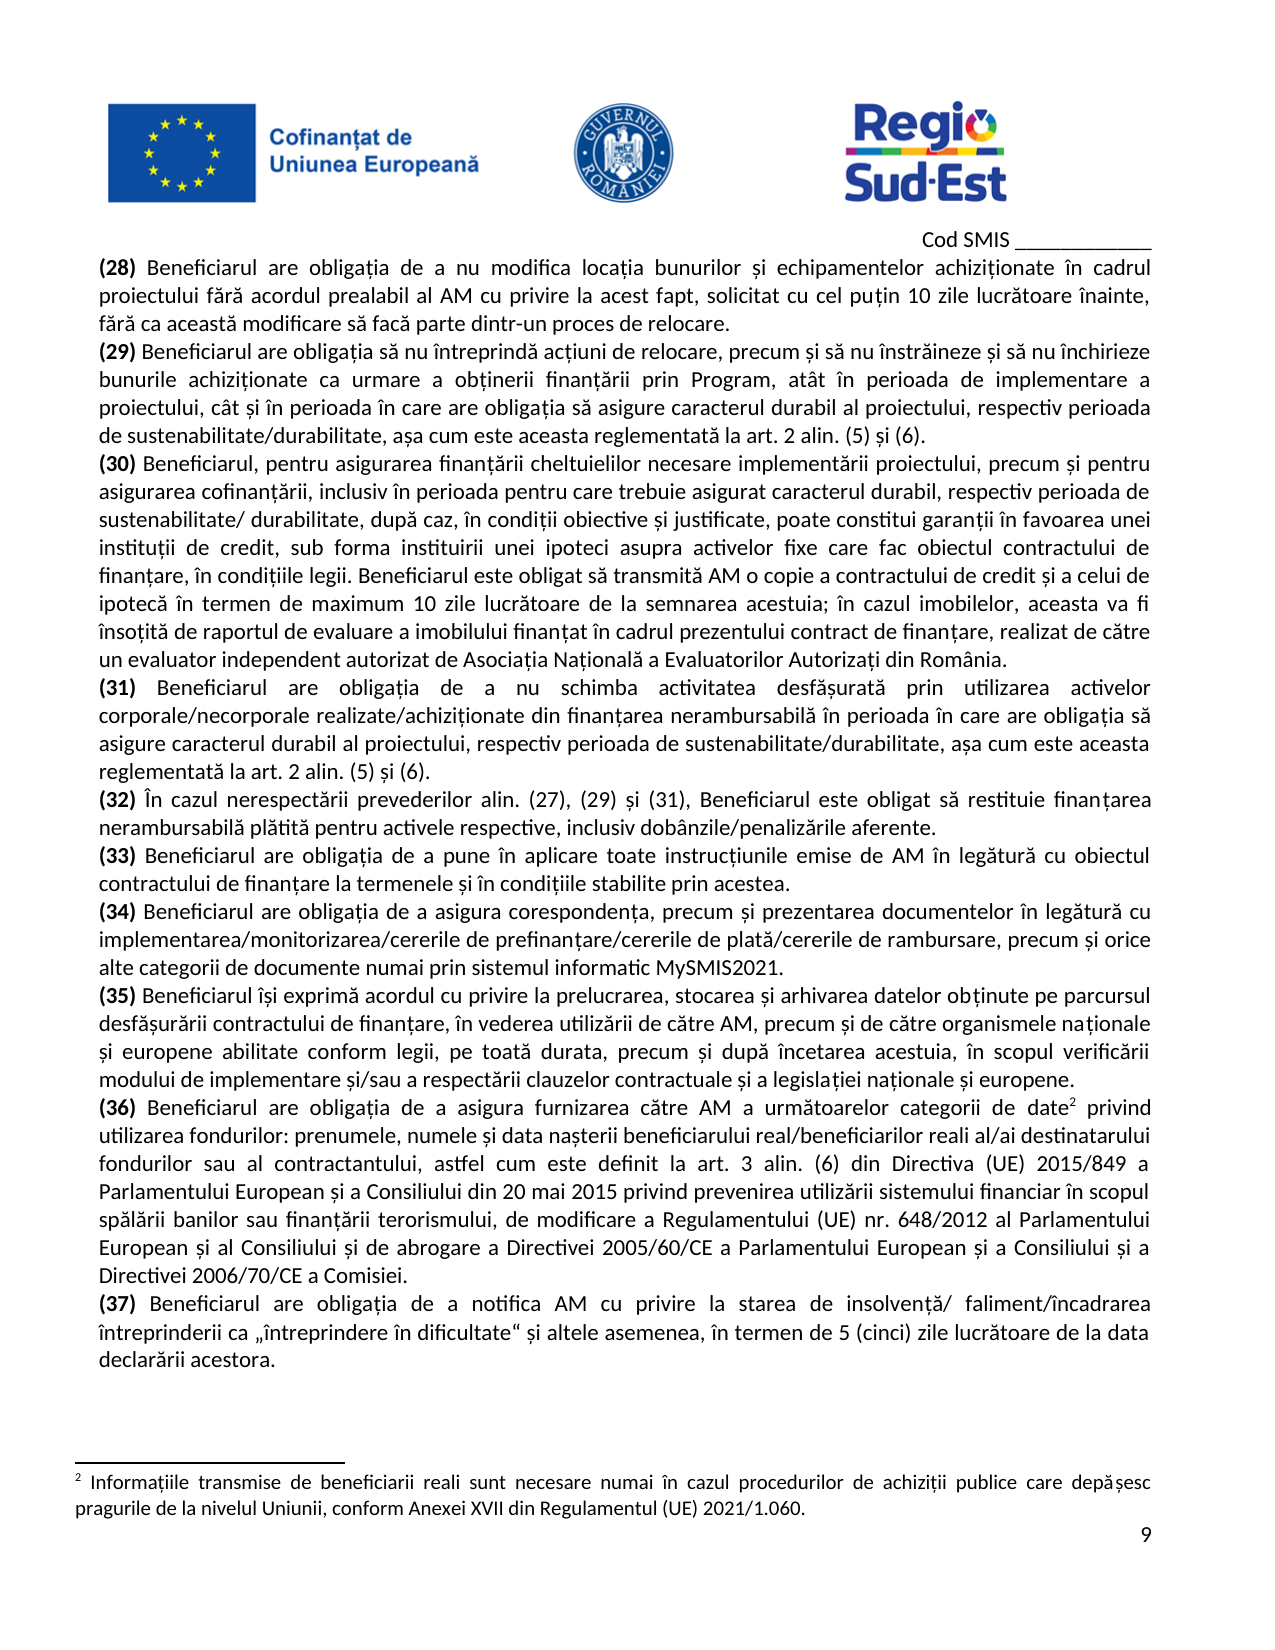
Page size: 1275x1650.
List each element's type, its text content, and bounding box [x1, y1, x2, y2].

text (35) Beneficiarul îşi exprimă acordul cu privire la prelucrarea, stocarea şi arhivarea datelor obţinute pe parcursul desfăşurării contractului de finanţare, în vederea utilizării de către AM, precum şi de către organismele naţionale şi europene abilitate conform legii, pe toată durata, precum şi după încetarea acestuia, în scopul verificării modului de implementare şi/sau a respectării clauzelor contractuale şi a legislaţiei naţionale şi europene. [98, 981, 1152, 1093]
text (31) Beneficiarul are obligaţia de a nu schimba activitatea desfăşurată prin utilizarea activelor corporale/necorporale realizate/achiziţionate din finanţarea nerambursabilă în perioada în care are obligaţia să asigure caracterul durabil al proiectului, respectiv perioada de sustenabilitate/durabilitate, aşa cum este aceasta reglementată la art. 2 alin. (5) şi (6). [98, 673, 1152, 785]
text (28) Beneficiarul are obligaţia de a nu modifica locaţia bunurilor şi echipamentelor achiziţionate în cadrul proiectului fără acordul prealabil al AM cu privire la acest fapt, solicitat cu cel puţin 10 zile lucrătoare înainte, fără ca această modificare să facă parte dintr-un proces de relocare. [98, 253, 1152, 337]
text (33) Beneficiarul are obligaţia de a pune în aplicare toate instrucţiunile emise de AM în legătură cu obiectul contractului de finanţare la termenele şi în condiţiile stabilite prin acestea. [98, 841, 1152, 897]
text (30) Beneficiarul, pentru asigurarea finanţării cheltuielilor necesare implementării proiectului, precum şi pentru asigurarea cofinanţării, inclusiv în perioada pentru care trebuie asigurat caracterul durabil, respectiv perioada de sustenabilitate/ durabilitate, după caz, în condiţii obiective şi justificate, poate constitui garanţii în favoarea unei instituţii de credit, sub forma instituirii unei ipoteci asupra activelor fixe care fac obiectul contractului de finanţare, în condiţiile legii. Beneficiarul este obligat să transmită AM o copie a contractului de credit şi a celui de ipotecă în termen de maximum 10 zile lucrătoare de la semnarea acestuia; în cazul imobilelor, aceasta va fi însoţită de raportul de evaluare a imobilului finanţat în cadrul prezentului contract de finanţare, realizat de către un evaluator independent autorizat de Asociaţia Naţională a Evaluatorilor Autorizaţi din România. [98, 449, 1152, 673]
text (29) Beneficiarul are obligaţia să nu întreprindă acţiuni de relocare, precum şi să nu înstrăineze şi să nu închirieze bunurile achiziţionate ca urmare a obţinerii finanţării prin Program, atât în perioada de implementare a proiectului, cât şi în perioada în care are obligaţia să asigure caracterul durabil al proiectului, respectiv perioada de sustenabilitate/durabilitate, aşa cum este aceasta reglementată la art. 2 alin. (5) şi (6). [98, 337, 1152, 449]
text (36) Beneficiarul are obligaţia de a asigura furnizarea către AM a următoarelor categorii de date privind utilizarea fondurilor: prenumele, numele şi data naşterii beneficiarului real/beneficiarilor reali al/ai destinatarului fondurilor sau al contractantului, astfel cum este definit la art. 3 alin. (6) din Directiva (UE) 2015/849 a Parlamentului European şi a Consiliului din 20 mai 2015 privind prevenirea utilizării sistemului financiar în scopul spălării banilor sau finanţării terorismului, de modificare a Regulamentului (UE) nr. 648/2012 al Parlamentului European şi al Consiliului şi de abrogare a Directivei 2005/60/CE a Parlamentului European şi a Consiliului şi a Directivei 2006/70/CE a Comisiei. [98, 1093, 1152, 1289]
text (37) Beneficiarul are obligaţia de a notifica AM cu privire la starea de insolvenţă/ faliment/încadrarea întreprinderii ca „întreprindere în dificultate“ şi altele asemenea, în termen de 5 (cinci) zile lucrătoare de la data declarării acestora. [98, 1289, 1152, 1374]
text (32) În cazul nerespectării prevederilor alin. (27), (29) şi (31), Beneficiarul este obligat să restituie finanţarea nerambursabilă plătită pentru activele respective, inclusiv dobânzile/penalizările aferente. [98, 785, 1152, 841]
text (34) Beneficiarul are obligaţia de a asigura corespondenţa, precum şi prezentarea documentelor în legătură cu implementarea/monitorizarea/cererile de prefinanţare/cererile de plată/cererile de rambursare, precum şi orice alte categorii de documente numai prin sistemul informatic MySMIS2021. [98, 897, 1152, 981]
picture [75, 73, 1040, 225]
